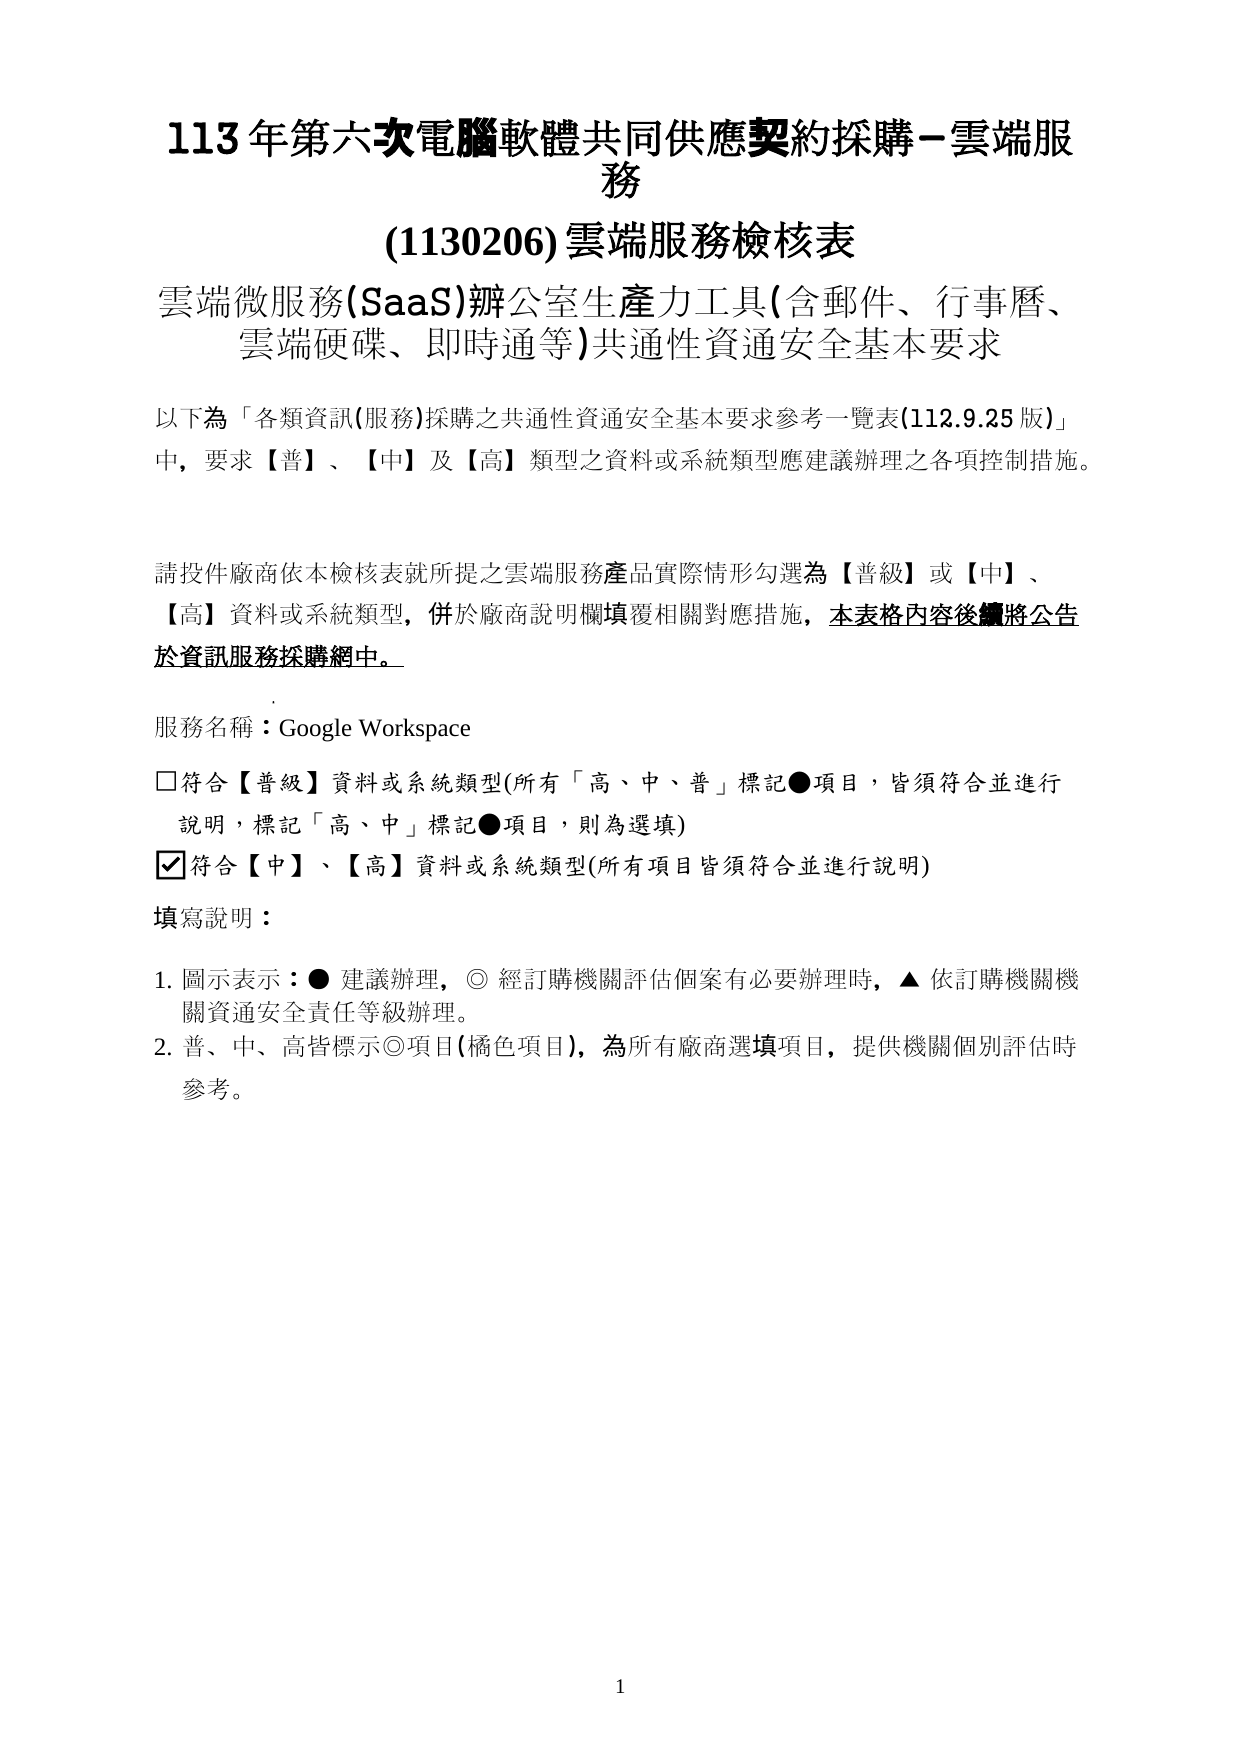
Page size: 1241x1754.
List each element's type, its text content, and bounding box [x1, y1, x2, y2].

text (1130206) [153, 222, 1087, 263]
text ⬜符合【普級】資料或系統類型(所有「高、中、普」標記●項目，皆須符合並進行說明，標記「高、中」標記●項目，則為選填) [153, 757, 1087, 840]
text ☑️符合【中】、【高】資料或系統類型(所有項目皆須符合並進行說明) [153, 840, 1087, 882]
text Google Workspace [153, 703, 1087, 744]
